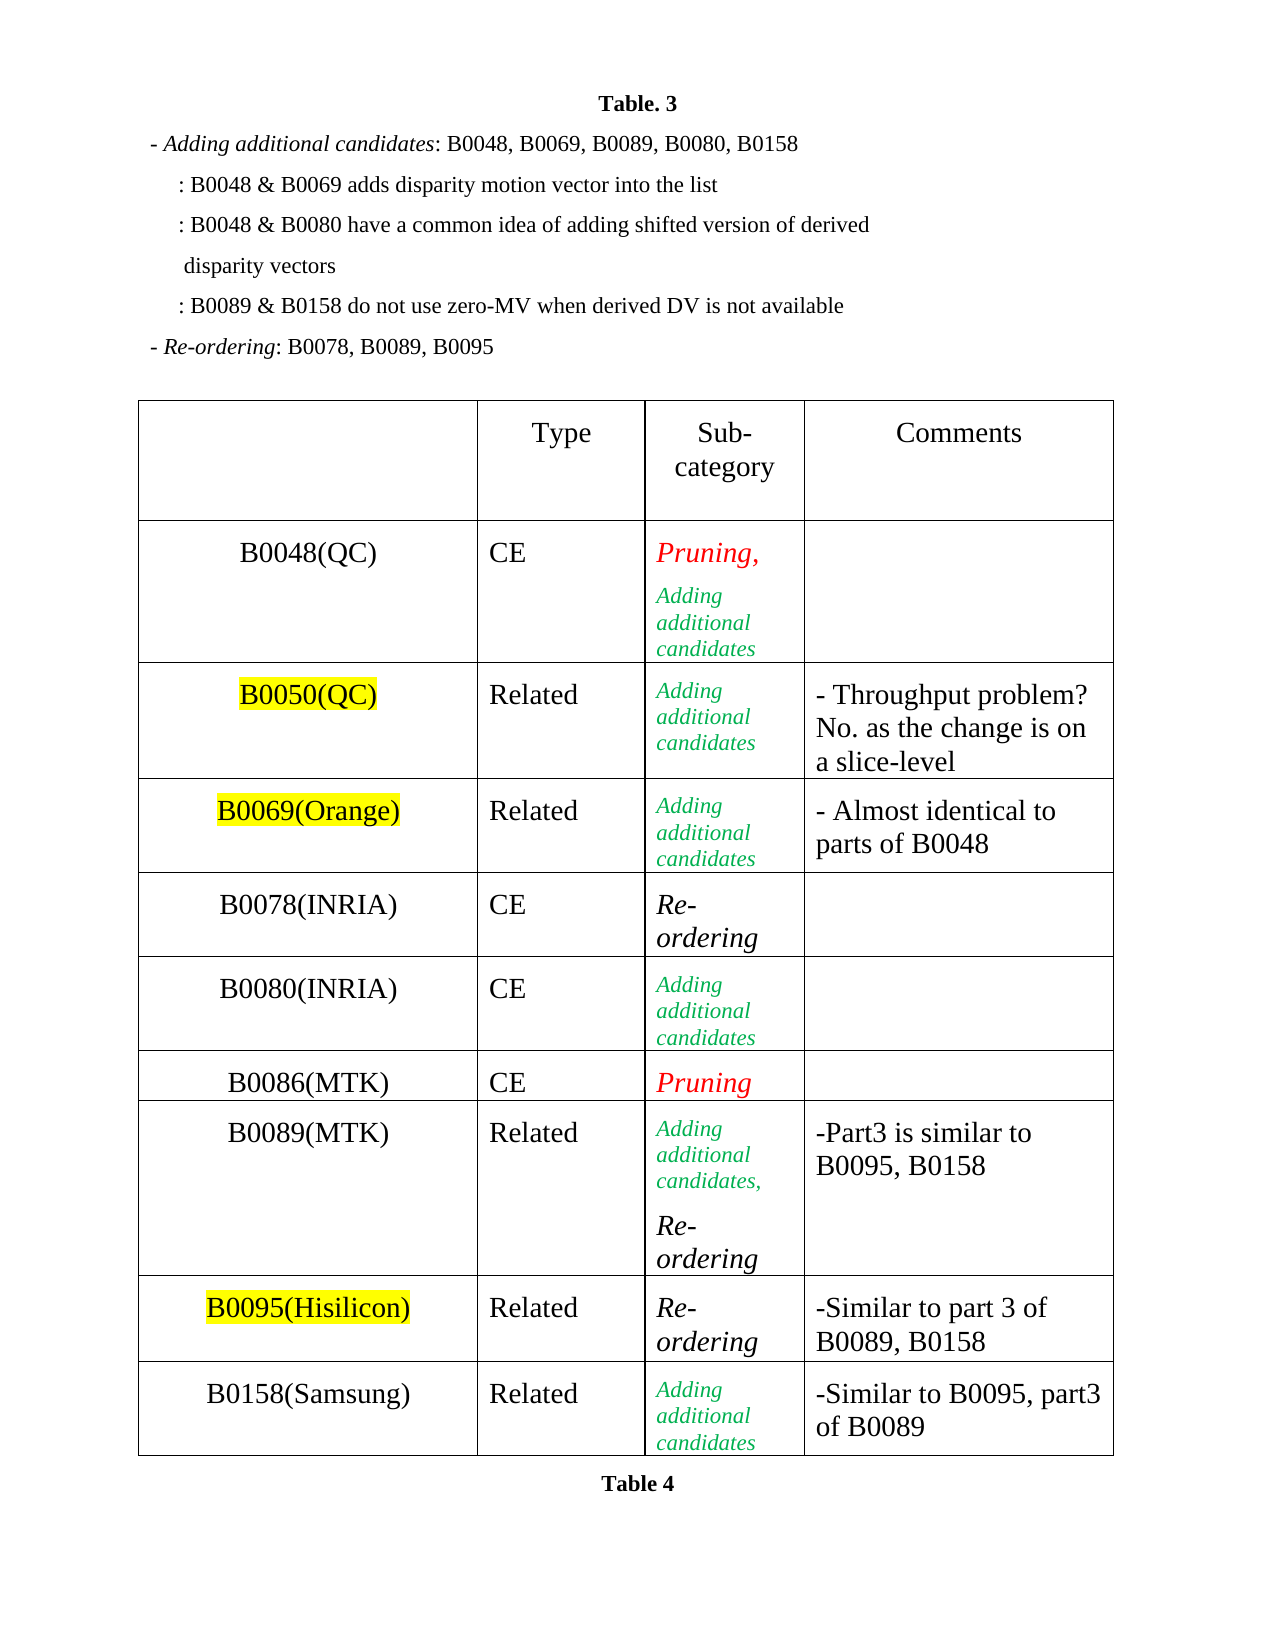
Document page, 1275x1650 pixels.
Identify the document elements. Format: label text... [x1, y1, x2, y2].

table_header Sub-category [646, 401, 804, 519]
table_cell Related [478, 663, 644, 777]
text Table. 3 [150, 90, 1125, 116]
table_cell B0080(INRIA) [139, 957, 477, 1050]
table_cell Pruning [646, 1051, 804, 1099]
table_cell CE [478, 521, 644, 662]
table_cell Re-ordering [646, 873, 804, 956]
table_cell B0048(QC) [139, 521, 477, 662]
text - Adding additional candidates: B0048, B0069, B0089, B0080, B0158 [150, 131, 1125, 157]
text Table 4 [150, 1470, 1125, 1497]
table_cell B0050(QC) [139, 663, 477, 777]
table_cell -Similar to part 3 of B0089, B0158 [805, 1276, 1113, 1361]
table_cell [805, 957, 1113, 1050]
table_cell B0086(MTK) [139, 1051, 477, 1099]
table_cell - Almost identical to parts of B0048 [805, 779, 1113, 872]
table_header Comments [805, 401, 1113, 519]
table_cell B0158(Samsung) [139, 1362, 477, 1455]
table_cell Related [478, 1276, 644, 1361]
table_cell [805, 1051, 1113, 1099]
table_cell CE [478, 957, 644, 1050]
table_header [139, 401, 477, 519]
text : B0048 & B0080 have a common idea of adding shifted version of derived [150, 212, 1125, 238]
table_cell Adding additional candidates [646, 957, 804, 1050]
table_cell Related [478, 779, 644, 872]
table_cell CE [478, 1051, 644, 1099]
table_cell Related [478, 1362, 644, 1455]
table_cell -Part3 is similar to B0095, B0158 [805, 1101, 1113, 1275]
table_cell Adding additional candidates [646, 779, 804, 872]
table_cell B0089(MTK) [139, 1101, 477, 1275]
table_cell Adding additional candidates [646, 663, 804, 777]
table_cell CE [478, 873, 644, 956]
table_cell B0095(Hisilicon) [139, 1276, 477, 1361]
table_cell Re-ordering [646, 1276, 804, 1361]
table_cell [805, 873, 1113, 956]
table_cell -Similar to B0095, part3 of B0089 [805, 1362, 1113, 1455]
text disparity vectors [150, 252, 1125, 278]
table_cell [805, 521, 1113, 662]
text : B0048 & B0069 adds disparity motion vector into the list [150, 171, 1125, 197]
text - Re-ordering: B0078, B0089, B0095 [150, 333, 1125, 359]
table_cell B0069(Orange) [139, 779, 477, 872]
table_cell Pruning, Adding additional candidates [646, 521, 804, 662]
table_cell B0078(INRIA) [139, 873, 477, 956]
table_cell Adding additional candidates, Re-ordering [646, 1101, 804, 1275]
table_cell Adding additional candidates [646, 1362, 804, 1455]
table_cell Related [478, 1101, 644, 1275]
table_header Type [478, 401, 644, 519]
table_cell - Throughput problem? No. as the change is on a slice-level [805, 663, 1113, 777]
text : B0089 & B0158 do not use zero-MV when derived DV is not available [150, 293, 1125, 319]
